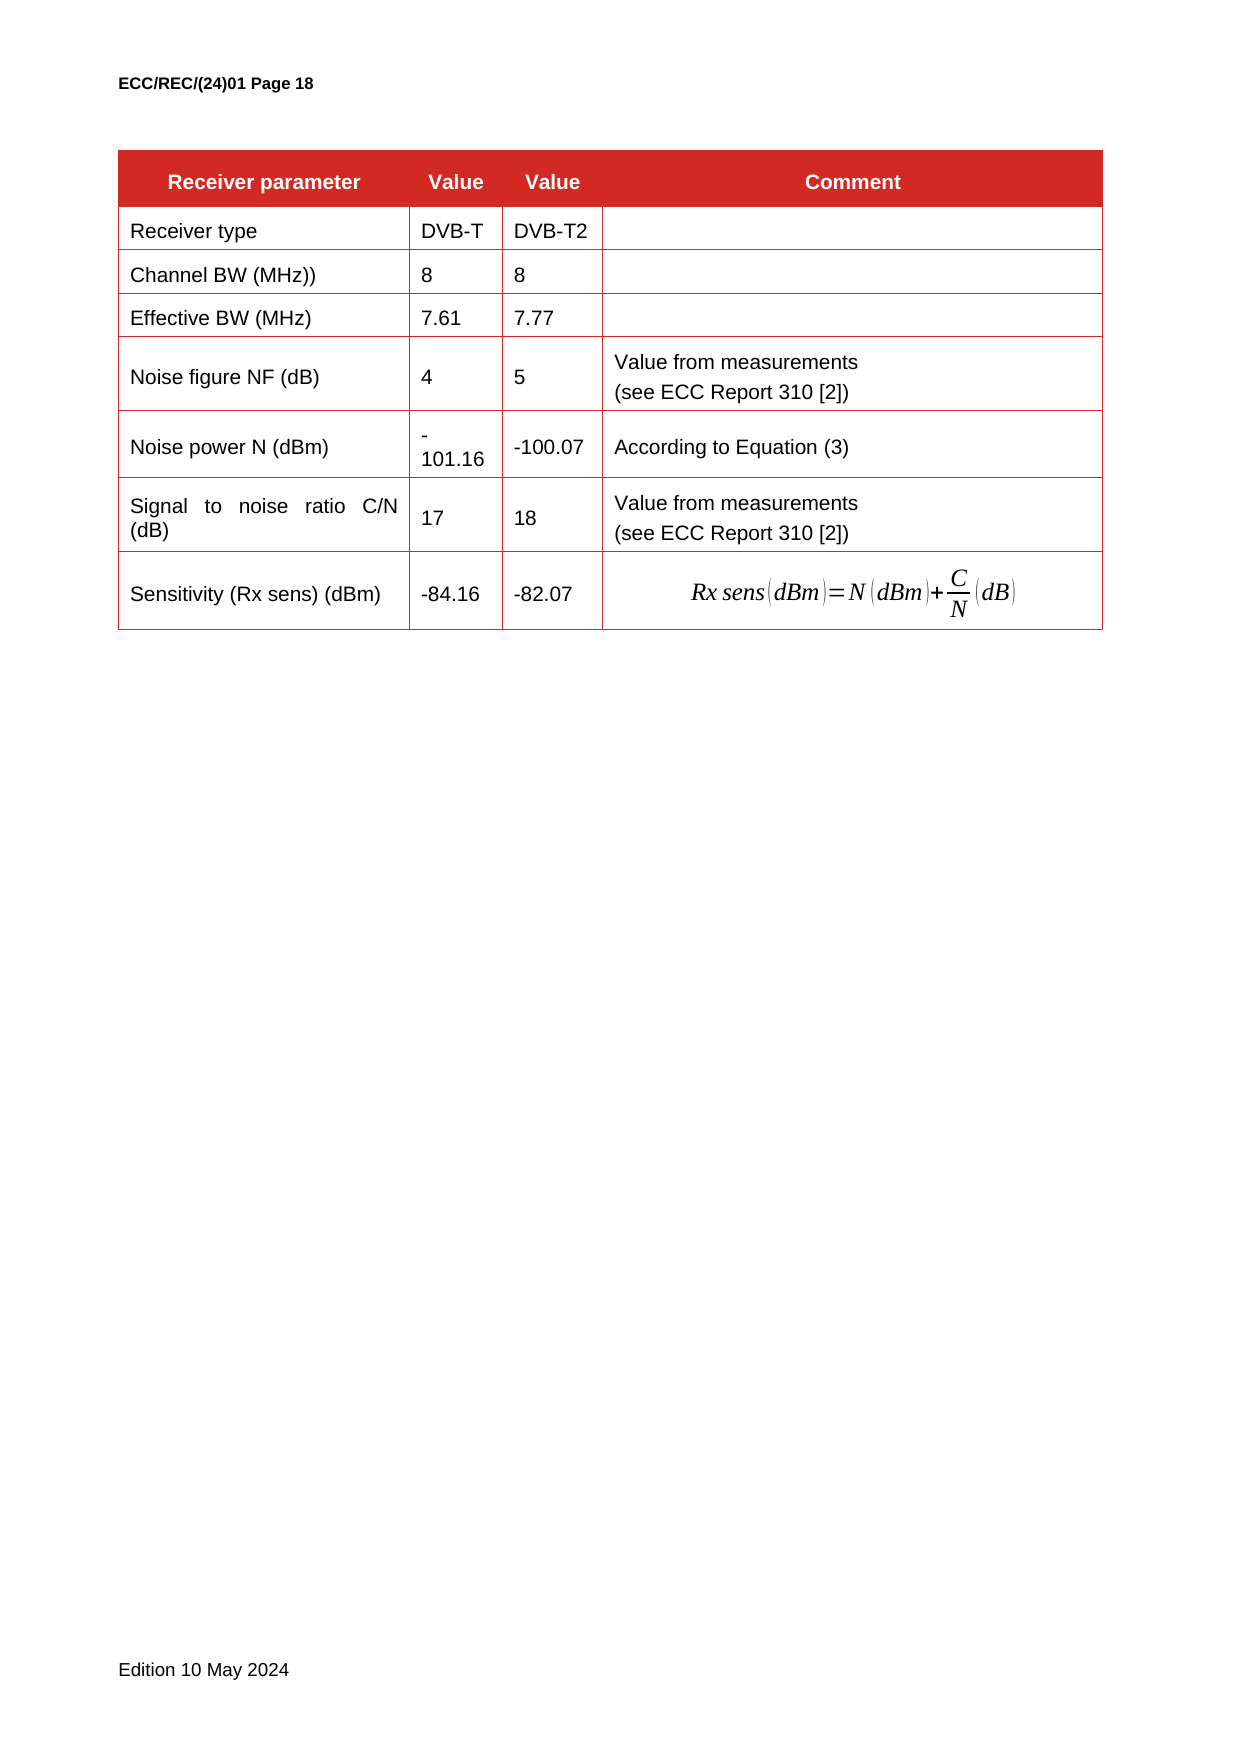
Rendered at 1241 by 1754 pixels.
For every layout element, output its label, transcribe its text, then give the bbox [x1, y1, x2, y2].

table_cell -84.16 [410, 552, 502, 629]
table_cell Value from measurements (see ECC Report 310 [2]) [603, 478, 1102, 551]
table_cell [603, 552, 1102, 629]
table_cell 8 [410, 250, 502, 293]
table_cell 17 [410, 478, 502, 551]
table_cell 18 [503, 478, 602, 551]
table_cell -101.16 [410, 411, 502, 477]
table_cell DVB-T [410, 207, 502, 249]
table_cell -82.07 [503, 552, 602, 629]
table_cell Channel BW (MHz)) [119, 250, 409, 293]
table_cell Receiver type [119, 207, 409, 249]
table_cell [603, 207, 1102, 249]
table_cell Noise figure NF (dB) [119, 337, 409, 410]
table_cell 7.61 [410, 294, 502, 336]
table_cell Value from measurements (see ECC Report 310 [2]) [603, 337, 1102, 410]
table_cell 8 [503, 250, 602, 293]
table_cell [603, 294, 1102, 336]
table_header Receiver parameter [119, 151, 409, 206]
table_cell Signal to noise ratio C/N (dB) [119, 478, 409, 551]
table_cell 4 [410, 337, 502, 410]
table_cell 7.77 [503, 294, 602, 336]
table_cell 5 [503, 337, 602, 410]
table_cell [603, 250, 1102, 293]
table_cell Effective BW (MHz) [119, 294, 409, 336]
table_header Value [410, 151, 502, 206]
table_cell Sensitivity (Rx sens) (dBm) [119, 552, 409, 629]
table_cell DVB-T2 [503, 207, 602, 249]
table_header Value [503, 151, 602, 206]
table_header Comment [603, 151, 1102, 206]
table_cell -100.07 [503, 411, 602, 477]
table_cell According to Equation (3) [603, 411, 1102, 477]
table_cell Noise power N (dBm) [119, 411, 409, 477]
